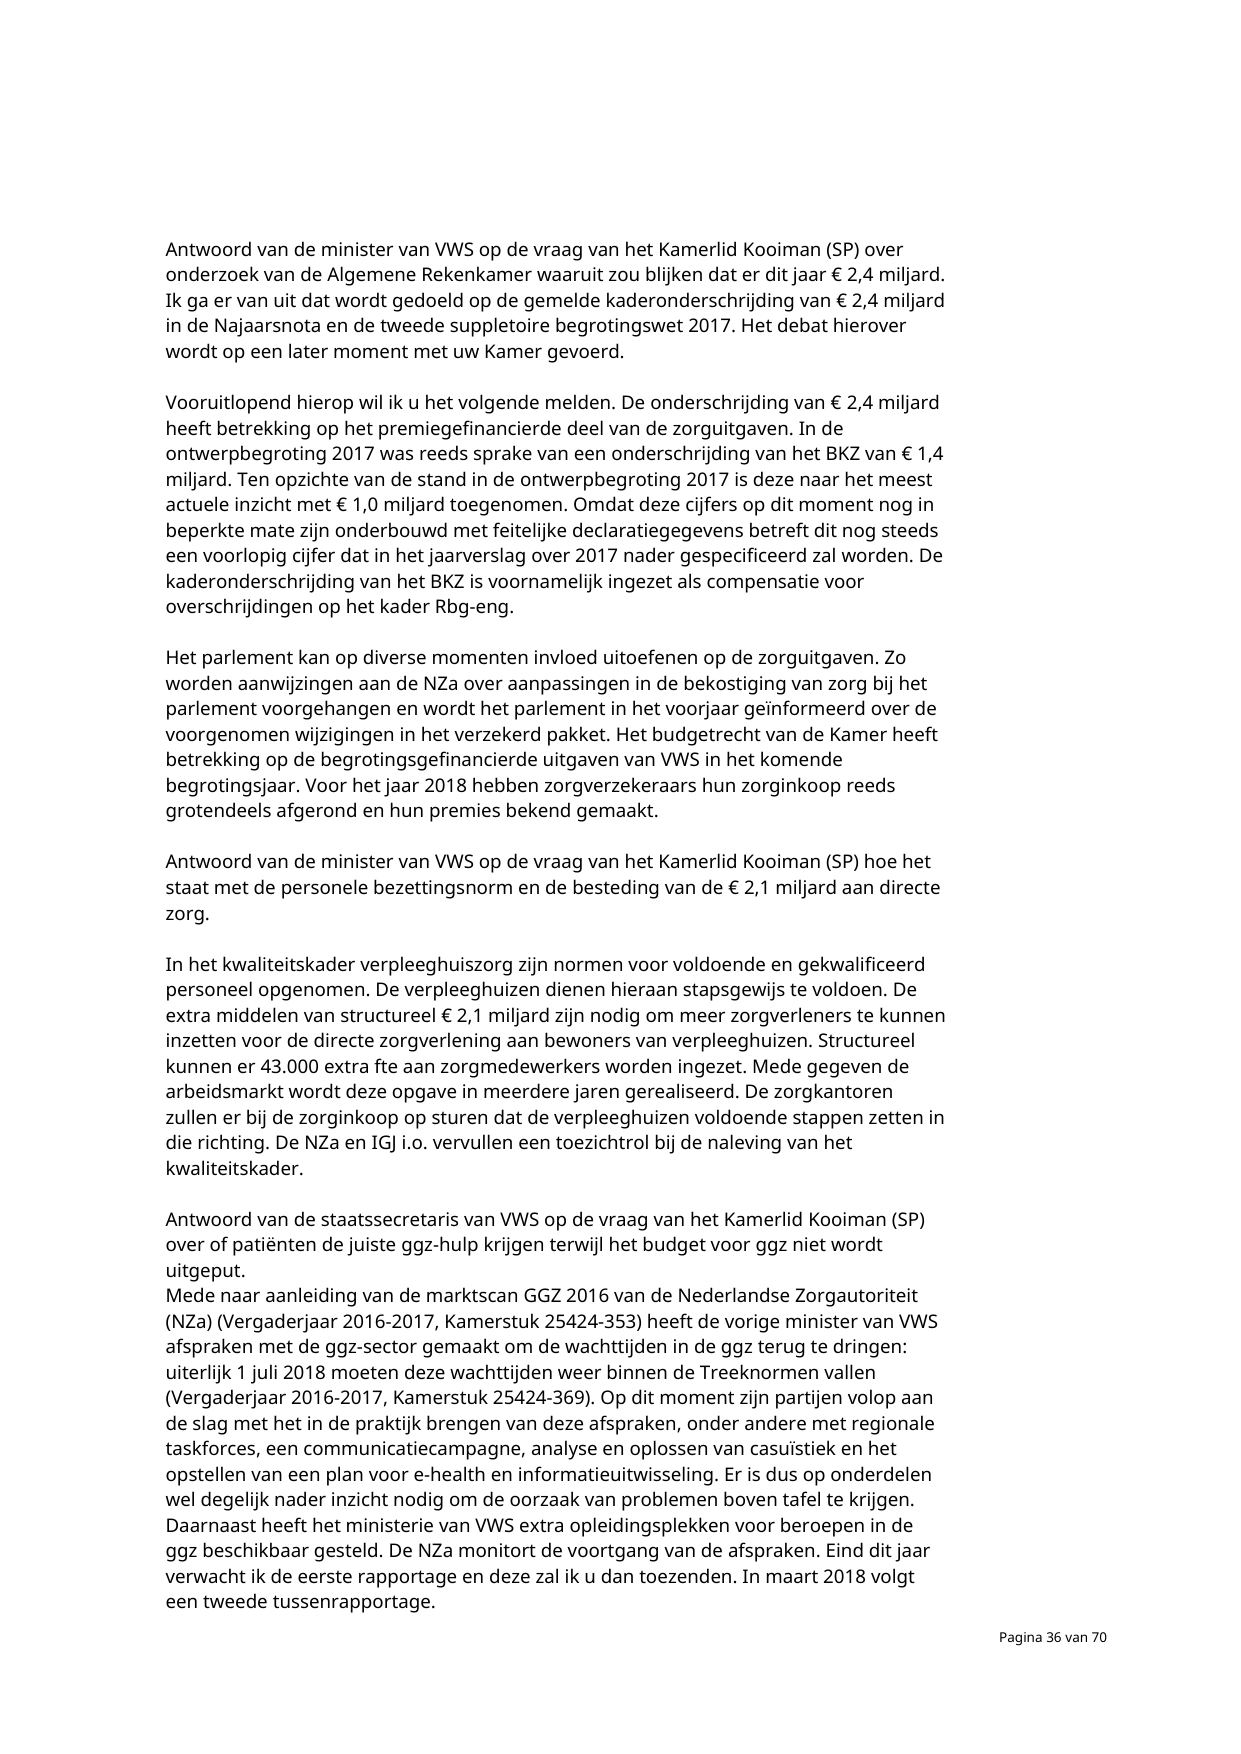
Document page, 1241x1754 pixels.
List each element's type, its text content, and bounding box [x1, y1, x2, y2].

text In het kwaliteitskader verpleeghuiszorg zijn normen voor voldoende en gekwalificeerd personeel opgenomen. De verpleeghuizen dienen hieraan stapsgewijs te voldoen. De extra middelen van structureel € 2,1 miljard zijn nodig om meer zorgverleners te kunnen inzetten voor de directe zorgverlening aan bewoners van verpleeghuizen. Structureel kunnen er 43.000 extra fte aan zorgmedewerkers worden ingezet. Mede gegeven de arbeidsmarkt wordt deze opgave in meerdere jaren gerealiseerd. De zorgkantoren zullen er bij de zorginkoop op sturen dat de verpleeghuizen voldoende stappen zetten in die richting. De NZa en IGJ i.o. vervullen een toezichtrol bij de naleving van het kwaliteitskader. [165, 951, 950, 1181]
text Vooruitlopend hierop wil ik u het volgende melden. De onderschrijding van € 2,4 miljard heeft betrekking op het premiegefinancierde deel van de zorguitgaven. In de ontwerpbegroting 2017 was reeds sprake van een onderschrijding van het BKZ van € 1,4 miljard. Ten opzichte van de stand in de ontwerpbegroting 2017 is deze naar het meest actuele inzicht met € 1,0 miljard toegenomen. Omdat deze cijfers op dit moment nog in beperkte mate zijn onderbouwd met feitelijke declaratiegegevens betreft dit nog steeds een voorlopig cijfer dat in het jaarverslag over 2017 nader gespecificeerd zal worden. De kaderonderschrijding van het BKZ is voornamelijk ingezet als compensatie voor overschrijdingen op het kader Rbg-eng. [165, 389, 950, 619]
text Het parlement kan op diverse momenten invloed uitoefenen op de zorguitgaven. Zo worden aanwijzingen aan de NZa over aanpassingen in de bekostiging van zorg bij het parlement voorgehangen en wordt het parlement in het voorjaar geïnformeerd over de voorgenomen wijzigingen in het verzekerd pakket. Het budgetrecht van de Kamer heeft betrekking op de begrotingsgefinancierde uitgaven van VWS in het komende begrotingsjaar. Voor het jaar 2018 hebben zorgverzekeraars hun zorginkoop reeds grotendeels afgerond en hun premies bekend gemaakt. [165, 644, 950, 823]
text Antwoord van de minister van VWS op de vraag van het Kamerlid (S) over onderzoek van de Algemene Rekenkamer waaruit zou blijken dat er dit jaar € 2,4 miljard. Ik ga er van uit dat wordt gedoeld op de gemelde kaderonderschrijding van € 2,4 miljard in de Najaarsnota en de tweede suppletoire begrotingswet 2017. Het debat hierover wordt op een later moment met uw Kamer gevoerd. [165, 236, 950, 364]
text Mede naar aanleiding van de marktscan GGZ 2016 van de Nederlandse Zorgautoriteit (NZa) (Vergaderjaar 2016-2017, Kamerstuk 25424-353) heeft de vorige minister van VWS afspraken met de ggz-sector gemaakt om de wachttijden in de ggz terug te dringen: uiterlijk 1 juli 2018 moeten deze wachttijden weer binnen de Treeknormen vallen (Vergaderjaar 2016-2017, Kamerstuk 25424-369). Op dit moment zijn partijen volop aan de slag met het in de praktijk brengen van deze afspraken, onder andere met regionale taskforces, een communicatiecampagne, analyse en oplossen van casuïstiek en het opstellen van een plan voor e-health en informatieuitwisseling. Er is dus op onderdelen wel degelijk nader inzicht nodig om de oorzaak van problemen boven tafel te krijgen. Daarnaast heeft het ministerie van VWS extra opleidingsplekken voor beroepen in de ggz beschikbaar gesteld. De NZa monitort de voortgang van de afspraken. Eind dit jaar verwacht ik de eerste rapportage en deze zal ik u dan toezenden. In maart 2018 volgt een tweede tussenrapportage. [165, 1283, 950, 1614]
text Antwoord van de staatssecretaris van VWS op de vraag van het Kamerlid () over of patiënten de juiste ggz-hulp krijgen terwijl het budget voor ggz niet wordt uitgeput. [165, 1206, 950, 1283]
text Antwoord van de minister van VWS op de vraag van het Kamerlid Kooiman (SP) hoe het staat met de personele bezettingsnorm en de besteding van de € 2,1 miljard aan directe zorg. [165, 849, 950, 925]
